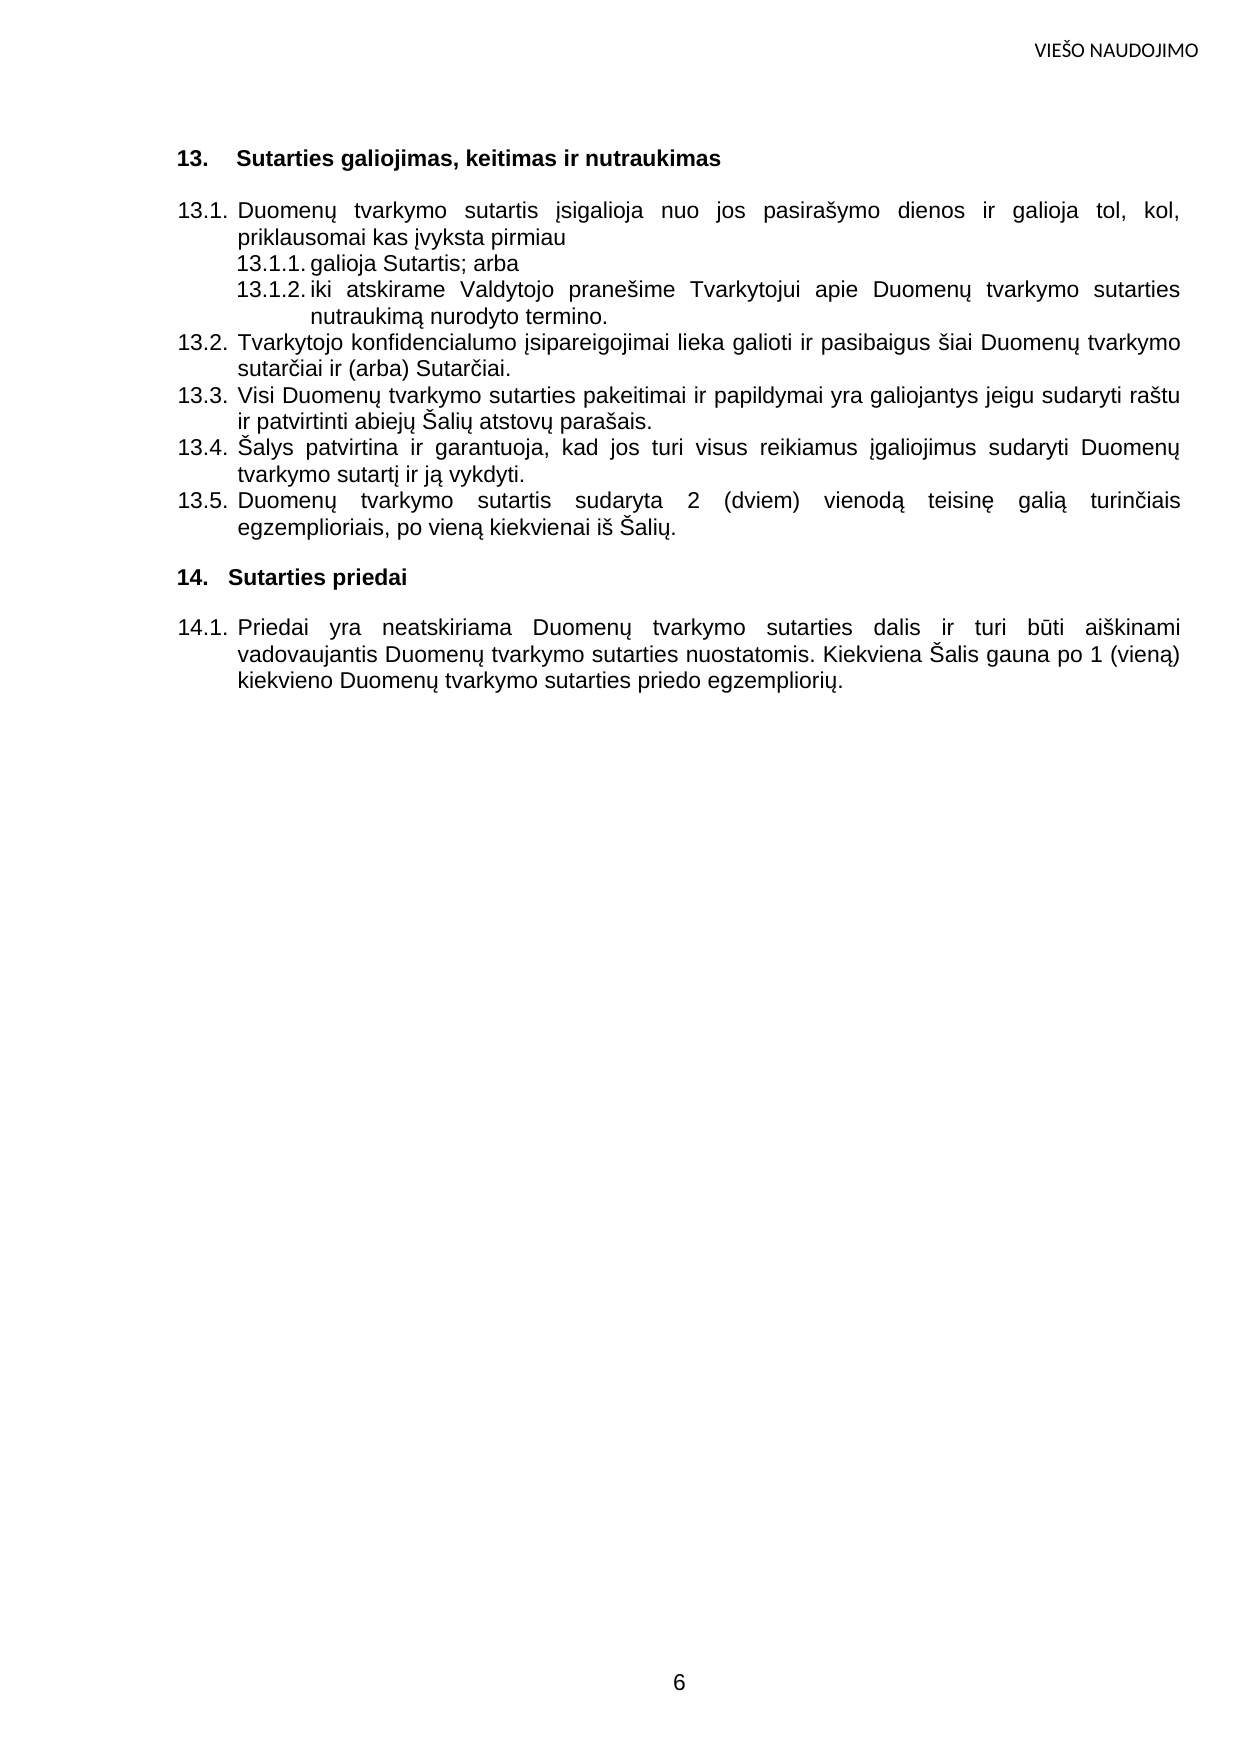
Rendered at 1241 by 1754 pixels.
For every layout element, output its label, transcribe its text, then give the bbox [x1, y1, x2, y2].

subtitle Priedai yra neatskiriama Duomenų tvarkymo sutarties dalis ir turi būti aiškinami vadovaujantis Duomenų tvarkymo sutarties nuostatomis. Kiekviena Šalis gauna po 1 (vieną) kiekvieno Duomenų tvarkymo sutarties priedo egzempliorių. [177, 614, 1181, 693]
subtitle Sutarties priedai [177, 564, 1181, 590]
subtitle Duomenų tvarkymo sutartis įsigalioja nuo jos pasirašymo dienos ir galioja tol, kol, priklausomai kas įvyksta pirmiau [177, 197, 1181, 250]
subtitle Tvarkytojo konfidencialumo įsipareigojimai lieka galioti ir pasibaigus šiai Duomenų tvarkymo sutarčiai ir (arba) Sutarčiai. [177, 329, 1181, 382]
subtitle Duomenų tvarkymo sutartis sudaryta 2 (dviem) vienodą teisinę galią turinčiais egzemplioriais, po vieną kiekvienai iš Šalių. [177, 487, 1181, 540]
subtitle iki atskirame Valdytojo pranešime Tvarkytojui apie Duomenų tvarkymo sutarties nutraukimą nurodyto termino. [236, 276, 1181, 329]
subtitle Šalys patvirtina ir garantuoja, kad jos turi visus reikiamus įgaliojimus sudaryti Duomenų tvarkymo sutartį ir ją vykdyti. [177, 434, 1181, 487]
subtitle galioja Sutartis; arba [236, 250, 1181, 276]
subtitle Visi Duomenų tvarkymo sutarties pakeitimai ir papildymai yra galiojantys jeigu sudaryti raštu ir patvirtinti abiejų Šalių atstovų parašais. [177, 382, 1181, 434]
subtitle Sutarties galiojimas, keitimas ir nutraukimas [177, 144, 1181, 171]
